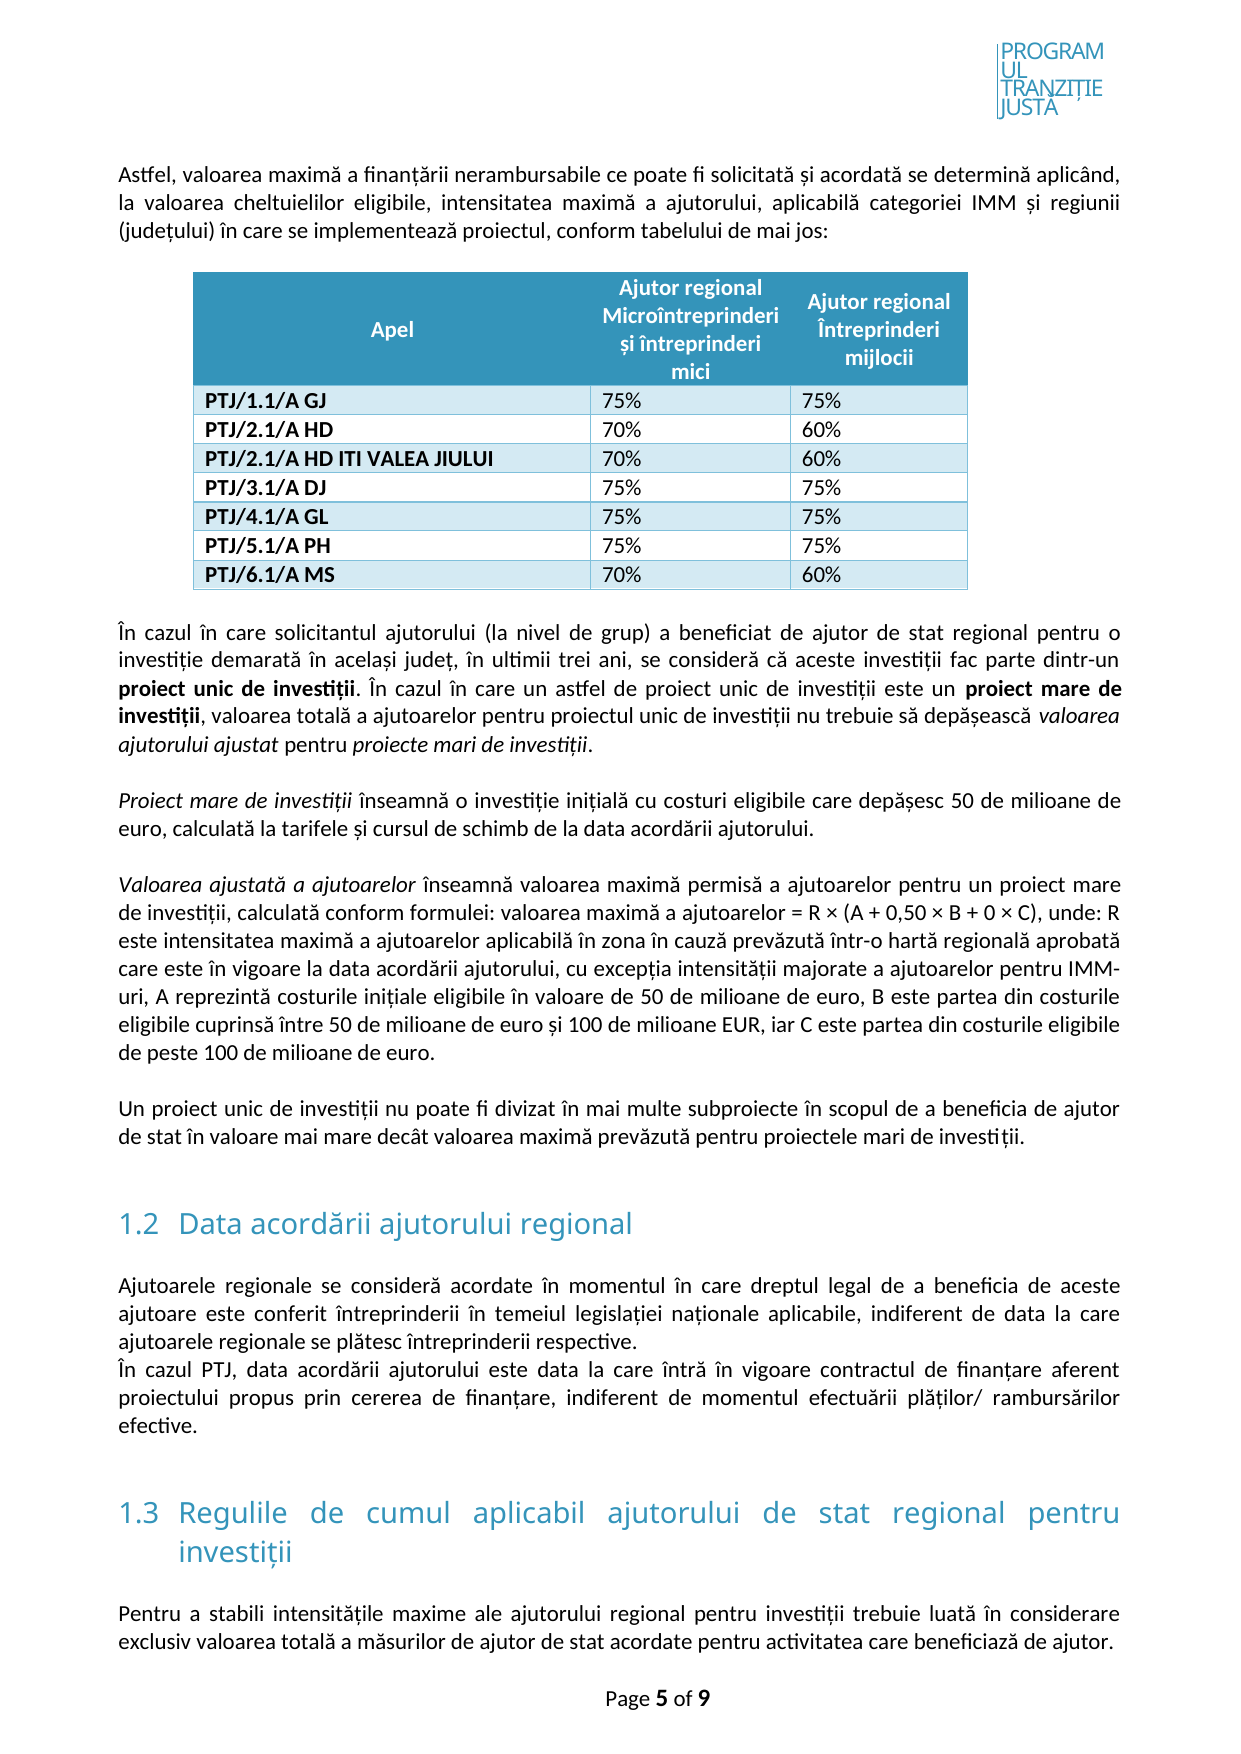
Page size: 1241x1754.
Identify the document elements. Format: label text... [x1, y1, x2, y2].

table_cell PTJ/5.1/A PH [194, 531, 590, 559]
table_cell 75% [791, 473, 967, 501]
text Pentru a stabili intensitățile maxime ale ajutorului regional pentru investiții trebuie luată în considerare exclusiv valoarea totală a măsurilor de ajutor de stat acordate pentru activitatea care beneficiază de ajutor. [118, 1599, 1122, 1655]
table_cell PTJ/1.1/A GJ [194, 386, 590, 414]
text Ajutoarele regionale se consideră acordate în momentul în care dreptul legal de a beneficia de aceste ajutoare este conferit întreprinderii în temeiul legislației naționale aplicabile, indiferent de data la care ajutoarele regionale se plătesc întreprinderii respective. [118, 1271, 1122, 1355]
table_cell PTJ/2.1/A HD [194, 415, 590, 443]
table_header Ajutor regional Microîntreprinderi și întreprinderi mici [591, 273, 790, 385]
table_cell PTJ/3.1/A DJ [194, 473, 590, 501]
table_cell 60% [791, 444, 967, 472]
subtitle Regulile de cumul aplicabil ajutorului de stat regional pentru investiții [118, 1492, 1122, 1571]
text În cazul în care solicitantul ajutorului (la nivel de grup) a beneficiat de ajutor de stat regional pentru o investiție demarată în același județ, în ultimii trei ani, se consideră că aceste investiții fac parte dintr-un proiect unic de investiții. În cazul în care un astfel de proiect unic de investiții este un proiect mare de investiții, valoarea totală a ajutoarelor pentru proiectul unic de investiții nu trebuie să depășească valoarea ajutorului ajustat pentru proiecte mari de investiții. [118, 618, 1122, 758]
table_cell 75% [791, 531, 967, 559]
table_cell 75% [791, 503, 967, 530]
text Astfel, valoarea maximă a finanţării nerambursabile ce poate fi solicitată și acordată se determină aplicând, la valoarea cheltuielilor eligibile, intensitatea maximă a ajutorului, aplicabilă categoriei IMM și regiunii (județului) în care se implementează proiectul, conform tabelului de mai jos: [118, 160, 1122, 244]
table_cell 60% [791, 415, 967, 443]
table_cell 75% [791, 386, 967, 414]
table_header Ajutor regional Întreprinderi mijlocii [791, 273, 967, 385]
text Proiect mare de investiții înseamnă o investiție inițială cu costuri eligibile care depășesc 50 de milioane de euro, calculată la tarifele și cursul de schimb de la data acordării ajutorului. [118, 786, 1122, 842]
table_cell PTJ/6.1/A MS [194, 561, 590, 588]
table_header Apel [194, 273, 590, 385]
table_cell 75% [591, 386, 790, 414]
table_cell PTJ/4.1/A GL [194, 503, 590, 530]
table_cell 70% [591, 561, 790, 588]
table_cell PTJ/2.1/A HD ITI VALEA JIULUI [194, 444, 590, 472]
text Un proiect unic de investiţii nu poate fi divizat în mai multe subproiecte în scopul de a beneficia de ajutor de stat în valoare mai mare decât valoarea maximă prevăzută pentru proiectele mari de investiţii. [118, 1094, 1122, 1150]
text În cazul PTJ, data acordării ajutorului este data la care întră în vigoare contractul de finanțare aferent proiectului propus prin cererea de finanțare, indiferent de momentul efectuării plăților/ rambursărilor efective. [118, 1355, 1122, 1439]
text Valoarea ajustată a ajutoarelor înseamnă valoarea maximă permisă a ajutoarelor pentru un proiect mare de investiții, calculată conform formulei: valoarea maximă a ajutoarelor = R × (A + 0,50 × B + 0 × C), unde: R este intensitatea maximă a ajutoarelor aplicabilă în zona în cauză prevăzută într-o hartă regională aprobată care este în vigoare la data acordării ajutorului, cu excepția intensității majorate a ajutoarelor pentru IMM-uri, A reprezintă costurile inițiale eligibile în valoare de 50 de milioane de euro, B este partea din costurile eligibile cuprinsă între 50 de milioane de euro și 100 de milioane EUR, iar C este partea din costurile eligibile de peste 100 de milioane de euro. [118, 870, 1122, 1066]
subtitle Data acordării ajutorului regional [118, 1203, 1122, 1243]
table_cell 70% [591, 444, 790, 472]
table_cell 75% [591, 503, 790, 530]
table_cell 60% [791, 561, 967, 588]
table_cell 70% [591, 415, 790, 443]
table_cell 75% [591, 531, 790, 559]
table_cell 75% [591, 473, 790, 501]
